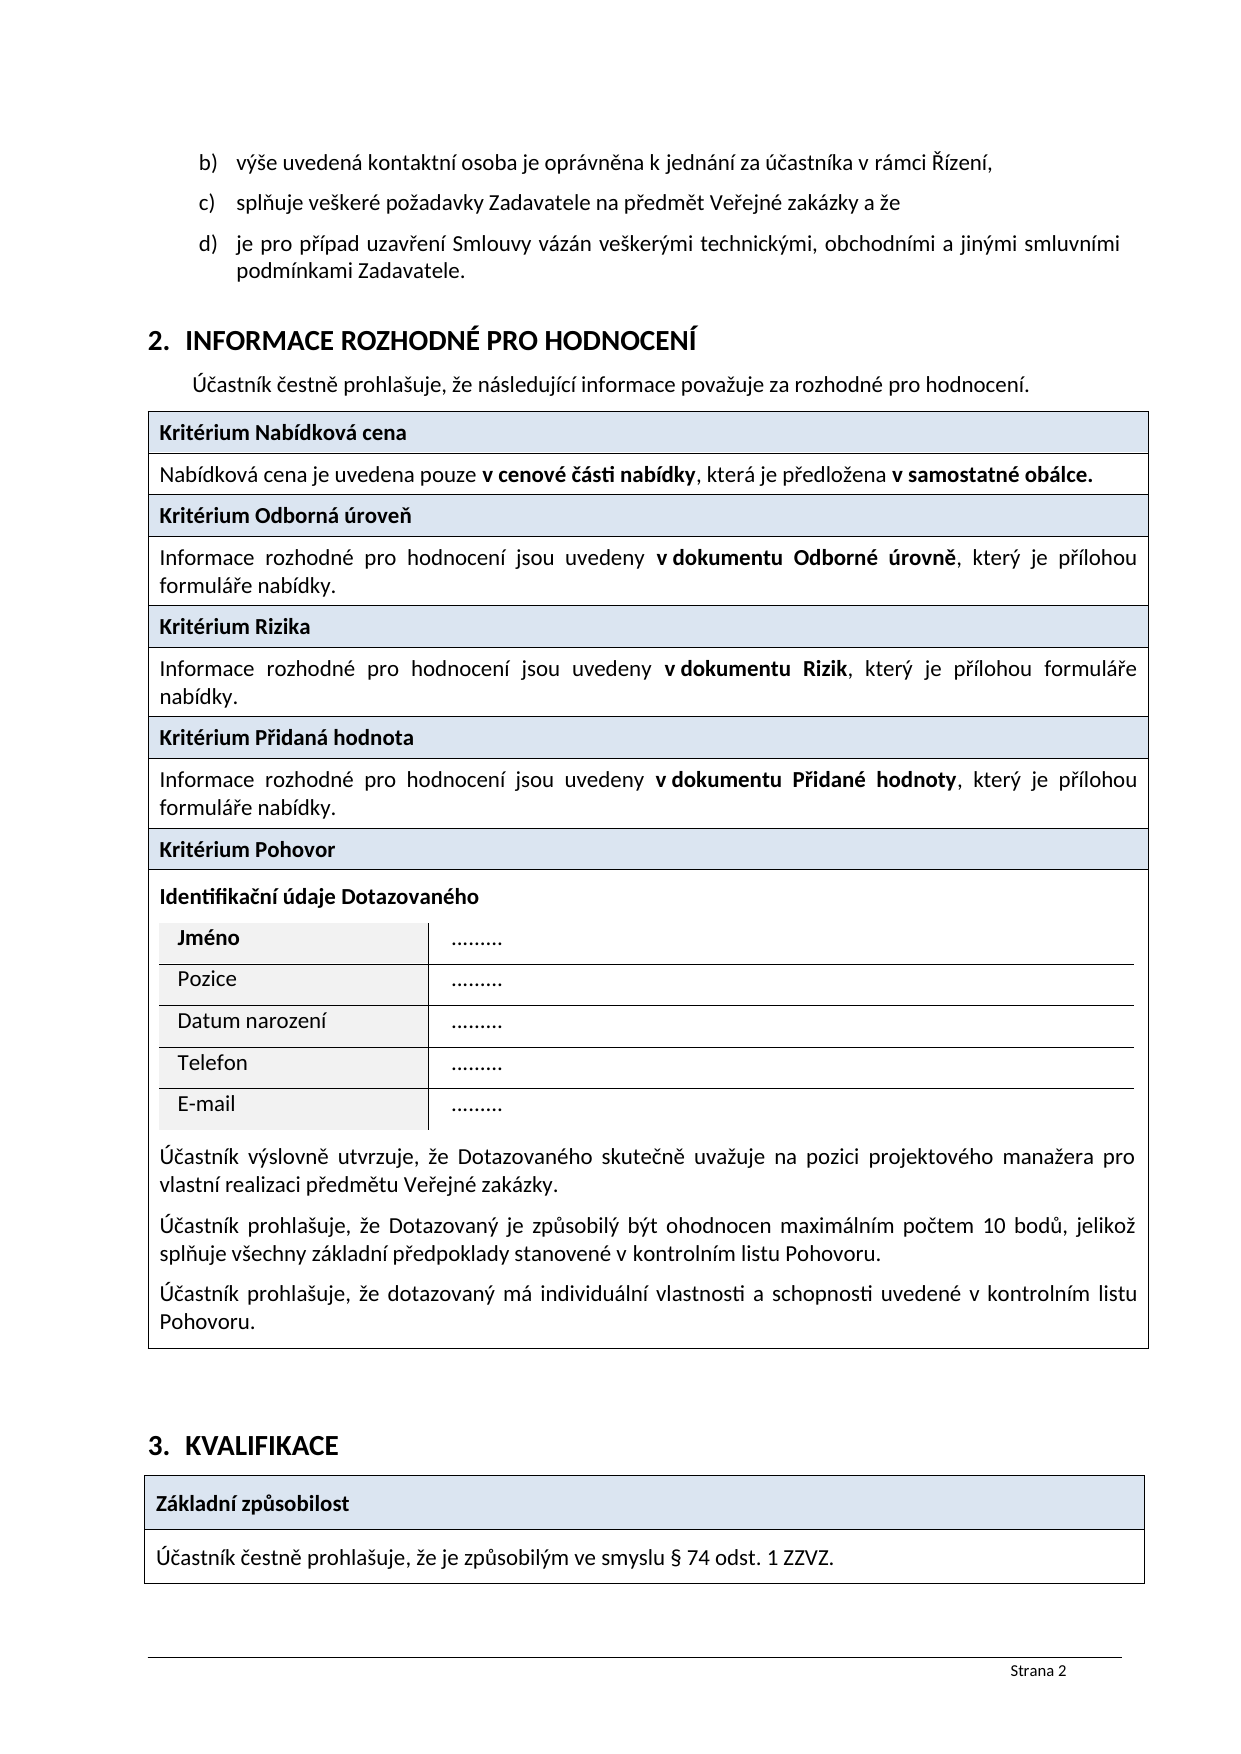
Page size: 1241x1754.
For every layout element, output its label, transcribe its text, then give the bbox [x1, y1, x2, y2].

subtitle INFORMACE rOZHODNÉ pro hodnocení [148, 322, 1122, 358]
table_cell Informace rozhodné pro hodnocení jsou uvedeny v dokumentu Odborné úrovně, který je přílohou formuláře nabídky. [149, 537, 1148, 605]
table_cell Identifikační údaje Dotazovaného Účastník výslovně utvrzuje, že Dotazovaného skutečně uvažuje na pozici projektového manažera pro vlastní realizaci předmětu Veřejné zakázky. Účastník prohlašuje, že Dotazovaný je způsobilý být ohodnocen maximálním počtem 10 bodů, jelikož splňuje všechny základní předpoklady stanovené v kontrolním listu Pohovoru. Účastník prohlašuje, že dotazovaný má individuální vlastnosti a schopnosti uvedené v kontrolním listu Pohovoru. [149, 870, 1148, 1348]
subtitle kvalifikacE [148, 1427, 1122, 1463]
list výše uvedená kontaktní osoba je oprávněna k jednání za účastníka v rámci Řízení, [199, 148, 1122, 176]
table_cell Účastník čestně prohlašuje, že je způsobilým ve smyslu § 74 odst. 1 ZZVZ. [145, 1530, 1144, 1583]
table_cell Kritérium Pohovor [149, 829, 1148, 869]
table_cell Kritérium Přidaná hodnota [149, 717, 1148, 758]
table_cell Kritérium Odborná úroveň [149, 495, 1148, 536]
table_cell Kritérium Rizika [149, 606, 1148, 647]
text Účastník čestně prohlašuje, že následující informace považuje za rozhodné pro hodnocení. [192, 370, 1122, 398]
table_cell Nabídková cena je uvedena pouze v cenové části nabídky, která je předložena v samostatné obálce. [149, 454, 1148, 494]
table_cell Informace rozhodné pro hodnocení jsou uvedeny v dokumentu Přidané hodnoty, který je přílohou formuláře nabídky. [149, 759, 1148, 827]
table_header Kritérium Nabídková cena [149, 412, 1148, 452]
table_cell Informace rozhodné pro hodnocení jsou uvedeny v dokumentu Rizik, který je přílohou formuláře nabídky. [149, 648, 1148, 716]
table_header Základní způsobilost [145, 1476, 1144, 1529]
list splňuje veškeré požadavky Zadavatele na předmět Veřejné zakázky a že [199, 188, 1122, 216]
list je pro případ uzavření Smlouvy vázán veškerými technickými, obchodními a jinými smluvními podmínkami Zadavatele. [199, 229, 1122, 285]
